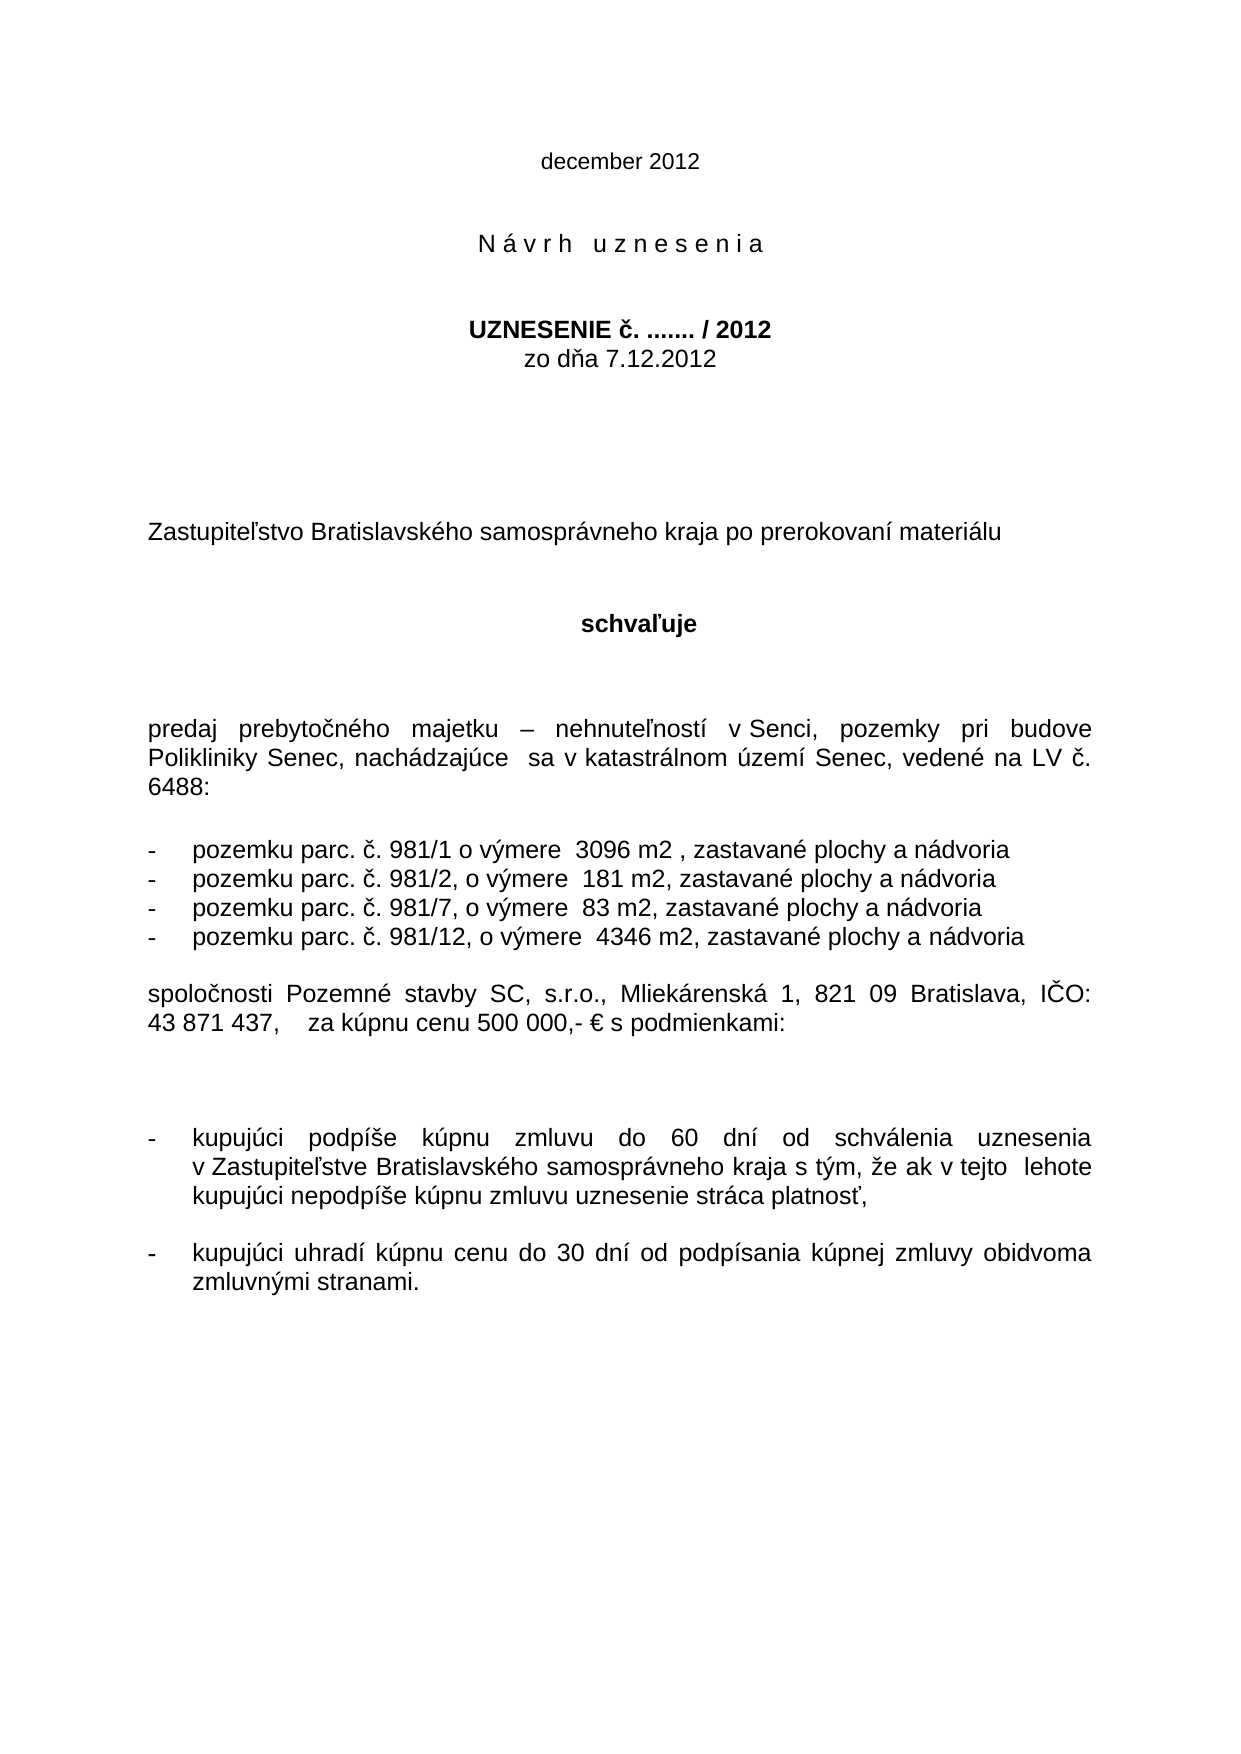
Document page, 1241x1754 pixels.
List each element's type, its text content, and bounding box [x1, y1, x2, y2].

list pozemku parc. č. 981/1 o výmere 3096 m2 , zastavané plochy a nádvoria [148, 835, 1093, 864]
text december 2012 [148, 148, 1093, 174]
text spoločnosti Pozemné stavby SC, s.r.o., Mliekárenská 1, 821 09 Bratislava, IČO: 43 871 437, za kúpnu cenu 500 000,- € s podmienkami: [148, 979, 1093, 1037]
text predaj prebytočného majetku – nehnuteľností v Senci, pozemky pri budove Polikliniky Senec, nachádzajúce sa v katastrálnom území Senec, vedené na LV č. 6488: [148, 714, 1093, 800]
text N á v r h u z n e s e n i a [148, 229, 1093, 258]
text Zastupiteľstvo Bratislavského samosprávneho kraja po prerokovaní materiálu [148, 517, 1093, 545]
list pozemku parc. č. 981/7, o výmere 83 m2, zastavané plochy a nádvoria [148, 893, 1093, 922]
text schvaľuje [185, 609, 1093, 638]
list pozemku parc. č. 981/2, o výmere 181 m2, zastavané plochy a nádvoria [148, 864, 1093, 893]
text UZNESENIE č. ....... / 2012 [148, 315, 1093, 344]
list kupujúci podpíše kúpnu zmluvu do 60 dní od schválenia uznesenia v Zastupiteľstve Bratislavského samosprávneho kraja s tým, že ak v tejto lehote kupujúci nepodpíše kúpnu zmluvu uznesenie stráca platnosť, [148, 1123, 1093, 1209]
list pozemku parc. č. 981/12, o výmere 4346 m2, zastavané plochy a nádvoria [148, 922, 1093, 951]
list kupujúci uhradí kúpnu cenu do 30 dní od podpísania kúpnej zmluvy obidvoma zmluvnými stranami. [148, 1238, 1093, 1296]
text zo dňa 7.12.2012 [148, 344, 1093, 373]
